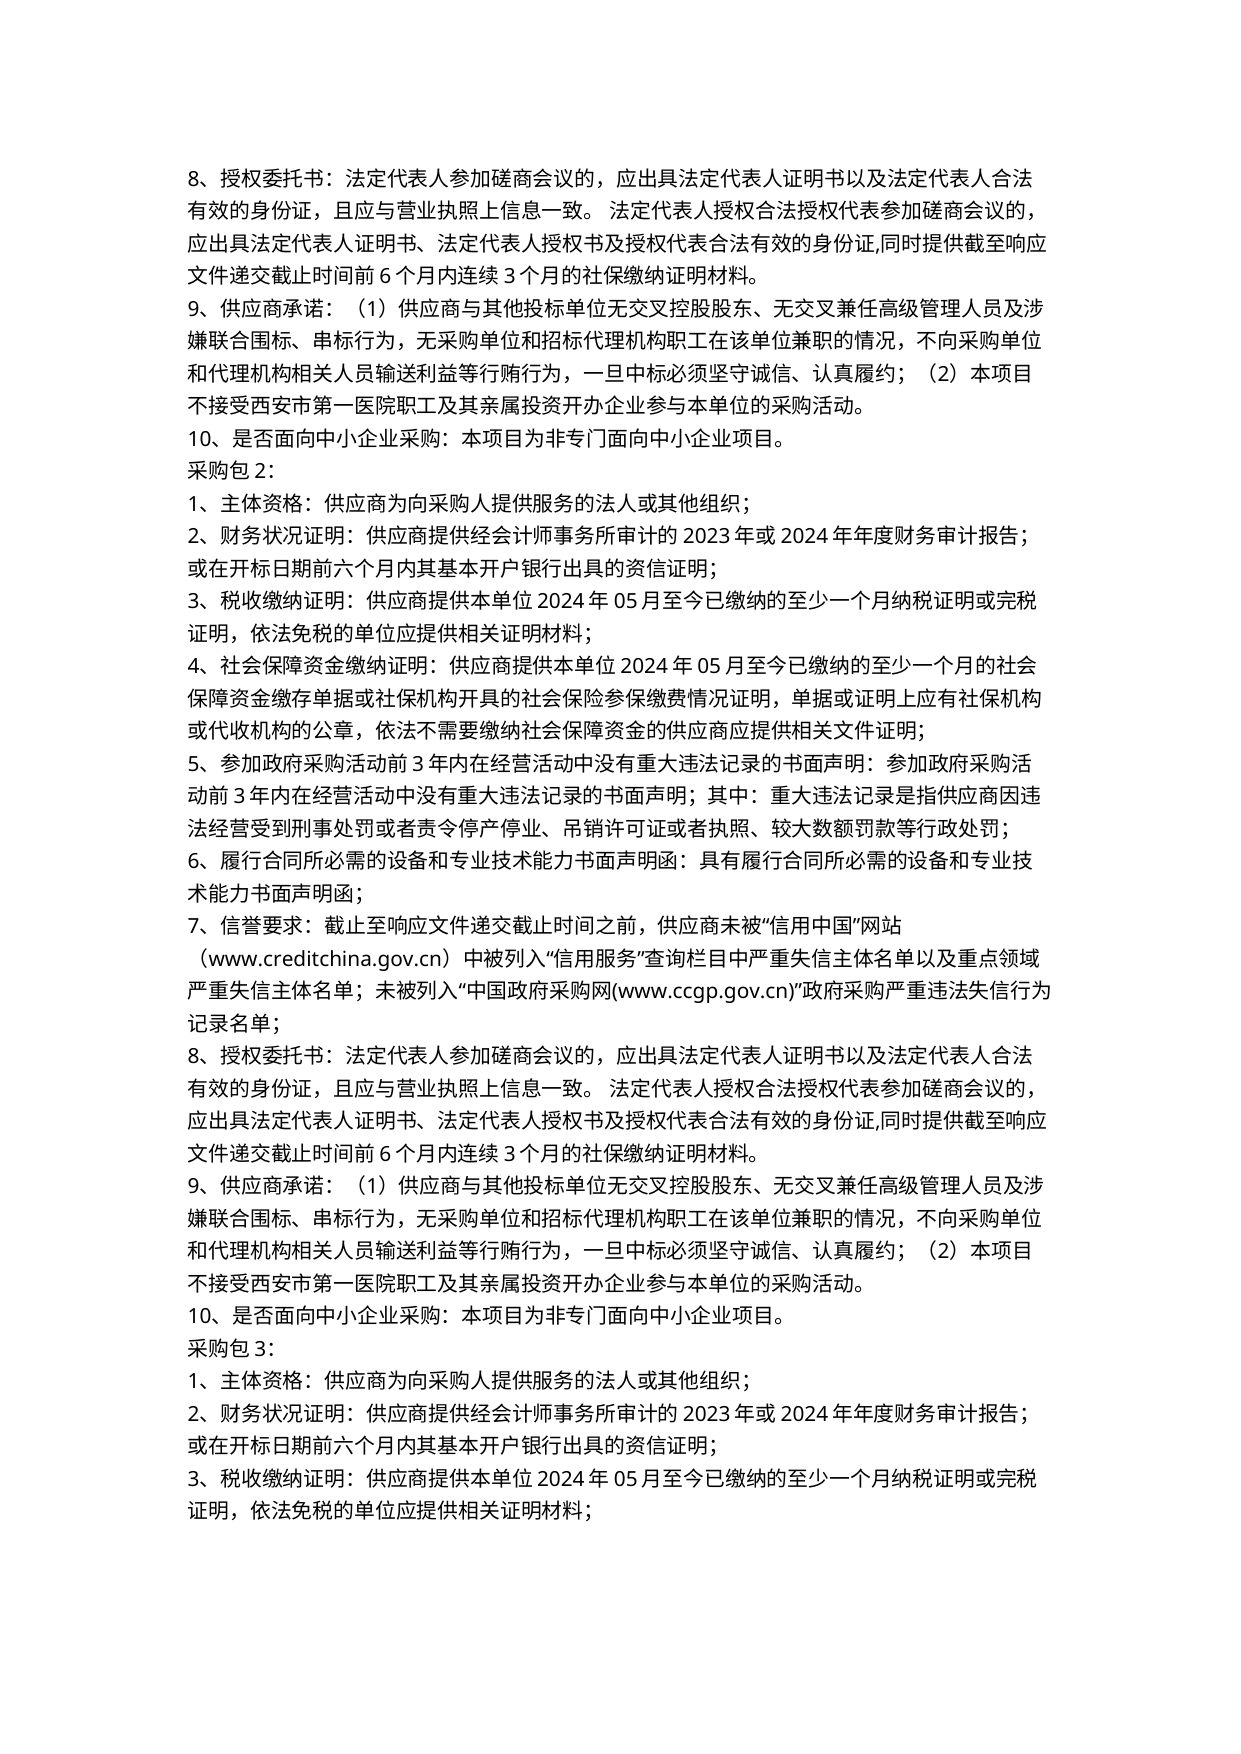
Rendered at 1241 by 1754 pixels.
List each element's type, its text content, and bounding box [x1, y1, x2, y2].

text 2、财务状况证明：供应商提供经会计师事务所审计的2023年或2024年年度财务审计报告；或在开标日期前六个月内其基本开户银行出具的资信证明； [187, 519, 1053, 584]
text 1、主体资格：供应商为向采购人提供服务的法人或其他组织； [187, 1364, 1053, 1397]
text 9、供应商承诺：（1）供应商与其他投标单位无交叉控股股东、无交叉兼任高级管理人员及涉嫌联合围标、串标行为，无采购单位和招标代理机构职工在该单位兼职的情况，不向采购单位和代理机构相关人员输送利益等行贿行为，一旦中标必须坚守诚信、认真履约；（2）本项目不接受西安市第一医院职工及其亲属投资开办企业参与本单位的采购活动。 [187, 1169, 1053, 1299]
text 7、信誉要求：截止至响应文件递交截止时间之前，供应商未被“信用中国”网站（www.creditchina.gov.cn）中被列入“信用服务”查询栏目中严重失信主体名单以及重点领域严重失信主体名单；未被列入“中国政府采购网(www.ccgp.gov.cn)”政府采购严重违法失信行为记录名单； [187, 909, 1053, 1039]
text 10、是否面向中小企业采购：本项目为非专门面向中小企业项目。 [187, 422, 1053, 454]
text 8、授权委托书：法定代表人参加磋商会议的，应出具法定代表人证明书以及法定代表人合法有效的身份证，且应与营业执照上信息一致。 法定代表人授权合法授权代表参加磋商会议的，应出具法定代表人证明书、法定代表人授权书及授权代表合法有效的身份证,同时提供截至响应文件递交截止时间前6个月内连续3个月的社保缴纳证明材料。 [187, 162, 1053, 292]
text 4、社会保障资金缴纳证明：供应商提供本单位2024年05月至今已缴纳的至少一个月的社会保障资金缴存单据或社保机构开具的社会保险参保缴费情况证明，单据或证明上应有社保机构或代收机构的公章，依法不需要缴纳社会保障资金的供应商应提供相关文件证明； [187, 649, 1053, 747]
text 1、主体资格：供应商为向采购人提供服务的法人或其他组织； [187, 487, 1053, 519]
text 采购包2： [187, 454, 1053, 487]
text 9、供应商承诺：（1）供应商与其他投标单位无交叉控股股东、无交叉兼任高级管理人员及涉嫌联合围标、串标行为，无采购单位和招标代理机构职工在该单位兼职的情况，不向采购单位和代理机构相关人员输送利益等行贿行为，一旦中标必须坚守诚信、认真履约；（2）本项目不接受西安市第一医院职工及其亲属投资开办企业参与本单位的采购活动。 [187, 292, 1053, 422]
text 2、财务状况证明：供应商提供经会计师事务所审计的2023年或2024年年度财务审计报告；或在开标日期前六个月内其基本开户银行出具的资信证明； [187, 1397, 1053, 1462]
text 采购包3： [187, 1332, 1053, 1364]
text 3、税收缴纳证明：供应商提供本单位2024年05月至今已缴纳的至少一个月纳税证明或完税证明，依法免税的单位应提供相关证明材料； [187, 1462, 1053, 1527]
text 8、授权委托书：法定代表人参加磋商会议的，应出具法定代表人证明书以及法定代表人合法有效的身份证，且应与营业执照上信息一致。 法定代表人授权合法授权代表参加磋商会议的，应出具法定代表人证明书、法定代表人授权书及授权代表合法有效的身份证,同时提供截至响应文件递交截止时间前6个月内连续3个月的社保缴纳证明材料。 [187, 1039, 1053, 1169]
text 3、税收缴纳证明：供应商提供本单位2024年05月至今已缴纳的至少一个月纳税证明或完税证明，依法免税的单位应提供相关证明材料； [187, 584, 1053, 649]
text 5、参加政府采购活动前3年内在经营活动中没有重大违法记录的书面声明：参加政府采购活动前3年内在经营活动中没有重大违法记录的书面声明；其中：重大违法记录是指供应商因违法经营受到刑事处罚或者责令停产停业、吊销许可证或者执照、较大数额罚款等行政处罚； [187, 747, 1053, 844]
text 10、是否面向中小企业采购：本项目为非专门面向中小企业项目。 [187, 1299, 1053, 1332]
text 6、履行合同所必需的设备和专业技术能力书面声明函：具有履行合同所必需的设备和专业技术能力书面声明函； [187, 844, 1053, 909]
